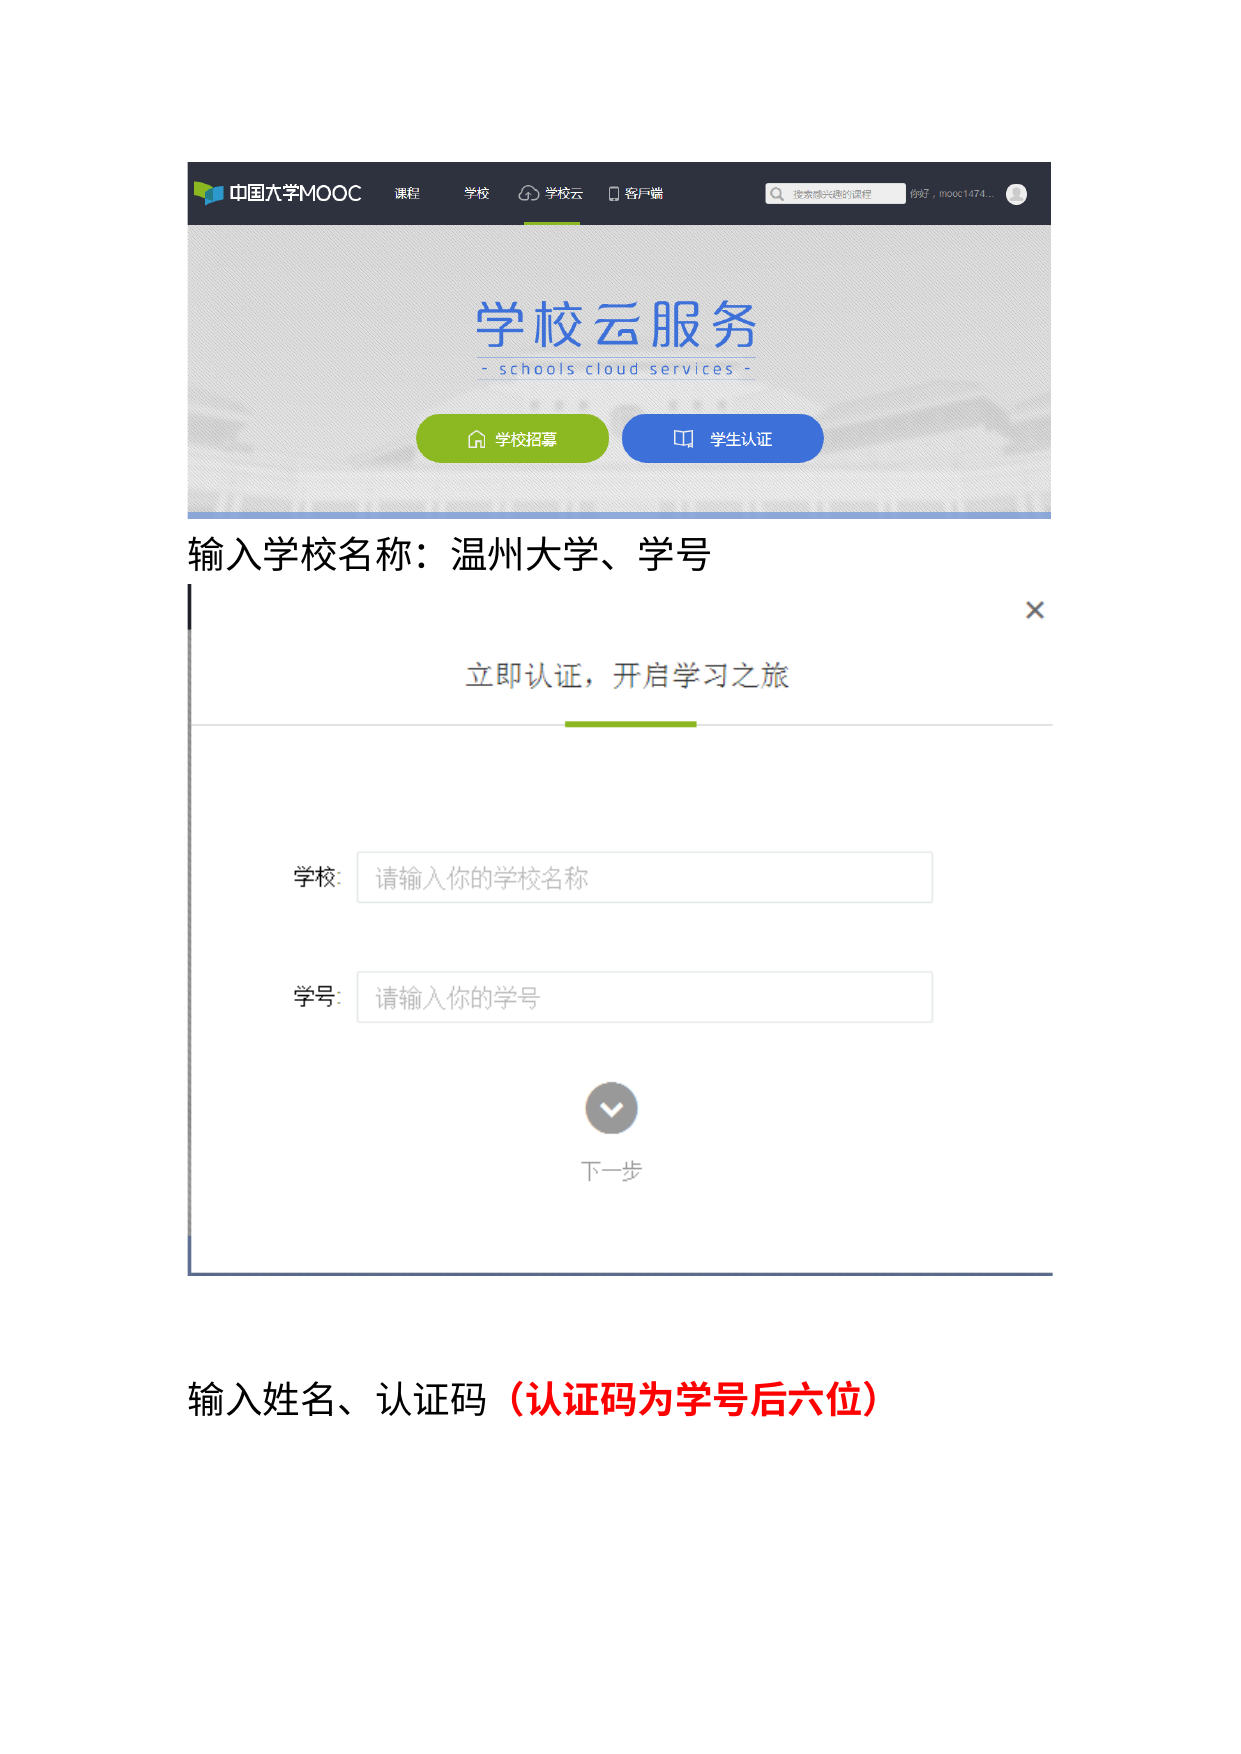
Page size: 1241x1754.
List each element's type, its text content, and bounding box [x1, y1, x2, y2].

text 输入学校名称：温州大学、学号 [187, 519, 1053, 584]
picture [187, 584, 1053, 1276]
picture [187, 162, 1051, 519]
text 输入姓名、认证码（认证码为学号后六位） [187, 1364, 1053, 1429]
